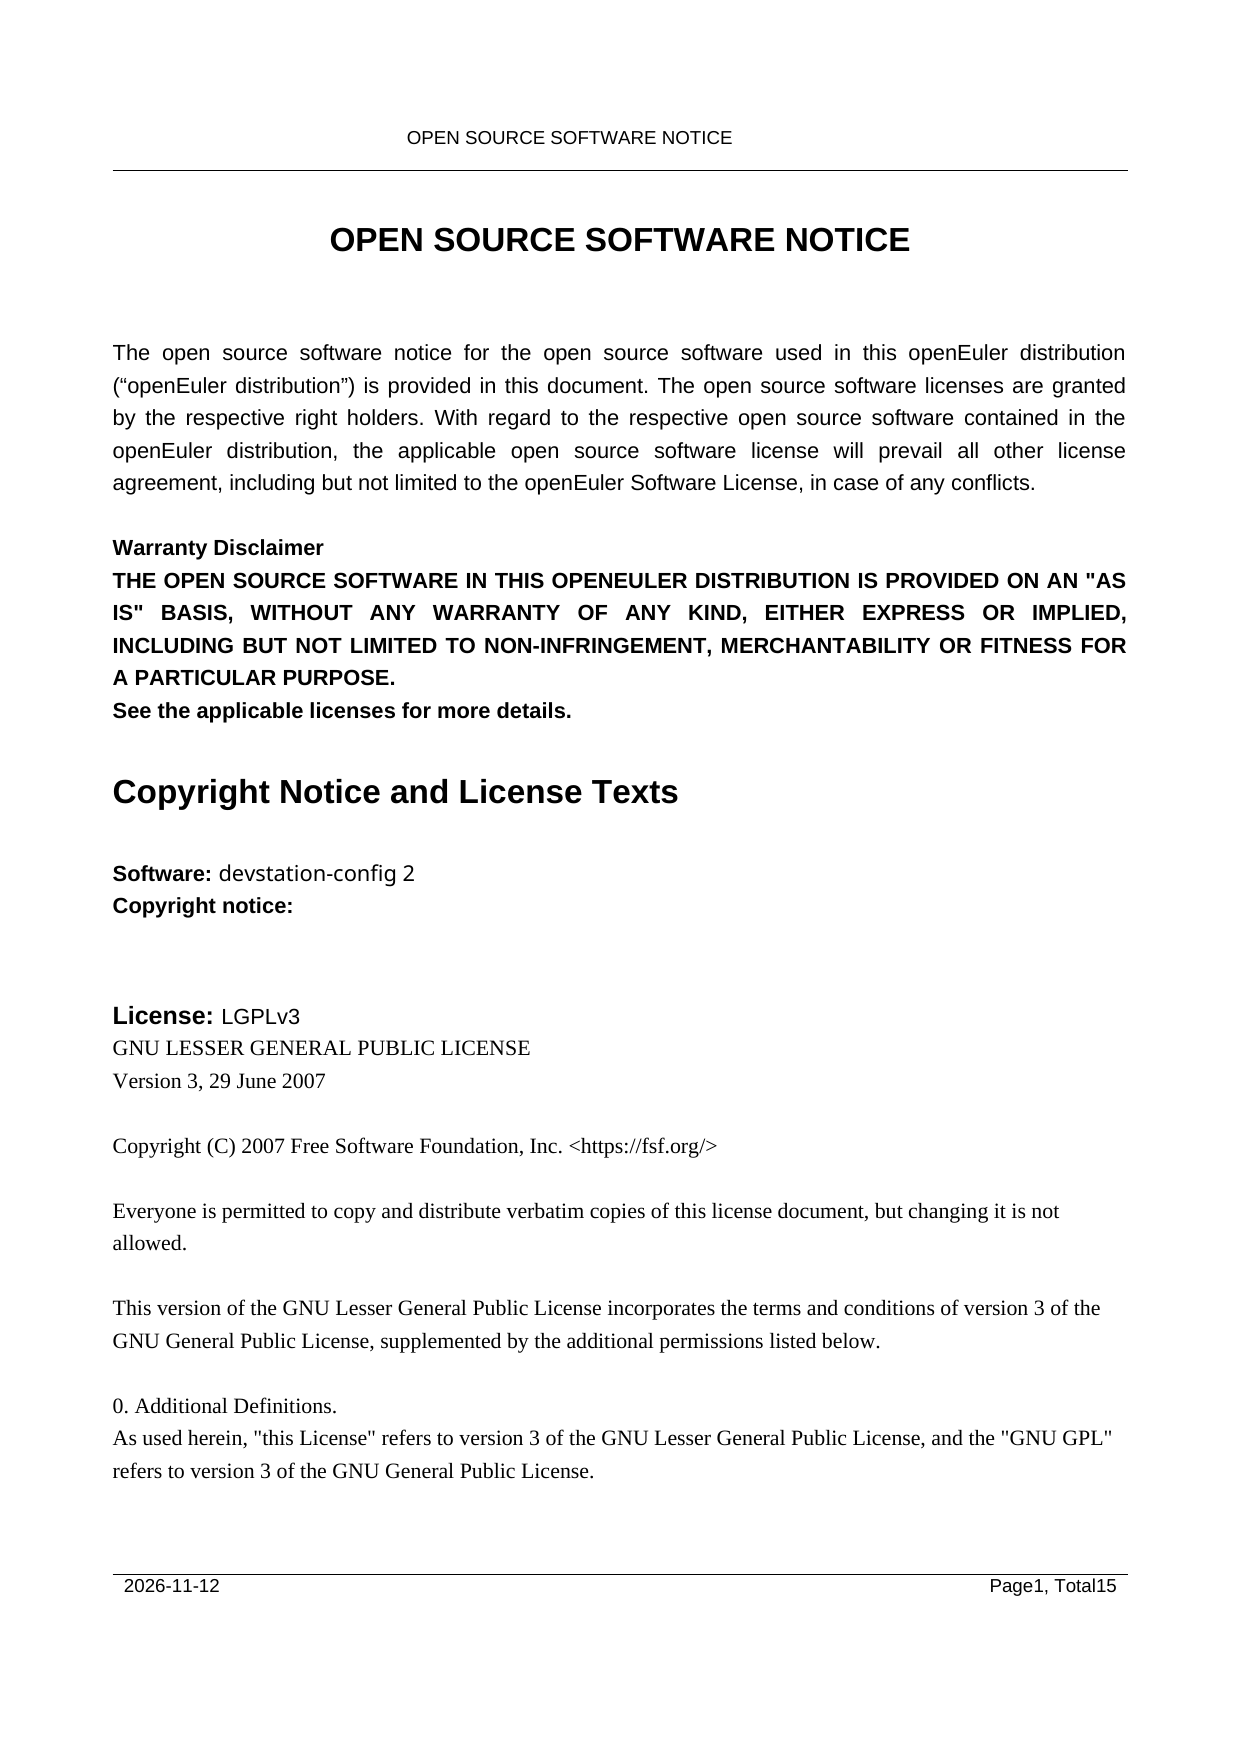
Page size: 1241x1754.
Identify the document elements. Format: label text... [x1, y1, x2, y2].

text License: LGPLv3 [112, 999, 1128, 1031]
text Warranty Disclaimer [112, 531, 1128, 564]
text THE OPEN SOURCE SOFTWARE IN THIS OPENEULER DISTRIBUTION IS PROVIDED ON AN "AS IS" BASIS, WITHOUT ANY WARRANTY OF ANY KIND, EITHER EXPRESS OR IMPLIED, INCLUDING BUT NOT LIMITED TO NON-INFRINGEMENT, MERCHANTABILITY OR FITNESS FOR A PARTICULAR PURPOSE. See the applicable licenses for more details. [112, 564, 1128, 726]
text Copyright (C) 2007 Free Software Foundation, Inc. <https://fsf.org/> [112, 1129, 1128, 1161]
text As used herein, "this License" refers to version 3 of the GNU Lesser General Public License, and the "GNU GPL" refers to version 3 of the GNU General Public License. [112, 1421, 1128, 1486]
text Everyone is permitted to copy and distribute verbatim copies of this license document, but changing it is not allowed. [112, 1194, 1128, 1259]
text Version 3, 29 June 2007 [112, 1064, 1128, 1096]
text The open source software notice for the open source software used in this openEuler distribution (“openEuler distribution”) is provided in this document. The open source software licenses are granted by the respective right holders. With regard to the respective open source software contained in the openEuler distribution, the applicable open source software license will prevail all other license agreement, including but not limited to the openEuler Software License, in case of any conflicts. [112, 336, 1128, 499]
text OPEN SOURCE SOFTWARE NOTICE [112, 206, 1128, 271]
text 0. Additional Definitions. [112, 1389, 1128, 1421]
text Copyright notice: [112, 889, 1128, 921]
text This version of the GNU Lesser General Public License incorporates the terms and conditions of version 3 of the GNU General Public License, supplemented by the additional permissions listed below. [112, 1291, 1128, 1356]
title Software: devstation-config 2 [112, 856, 1128, 889]
text Copyright Notice and License Texts [112, 759, 1128, 824]
text GNU LESSER GENERAL PUBLIC LICENSE [112, 1031, 1128, 1064]
